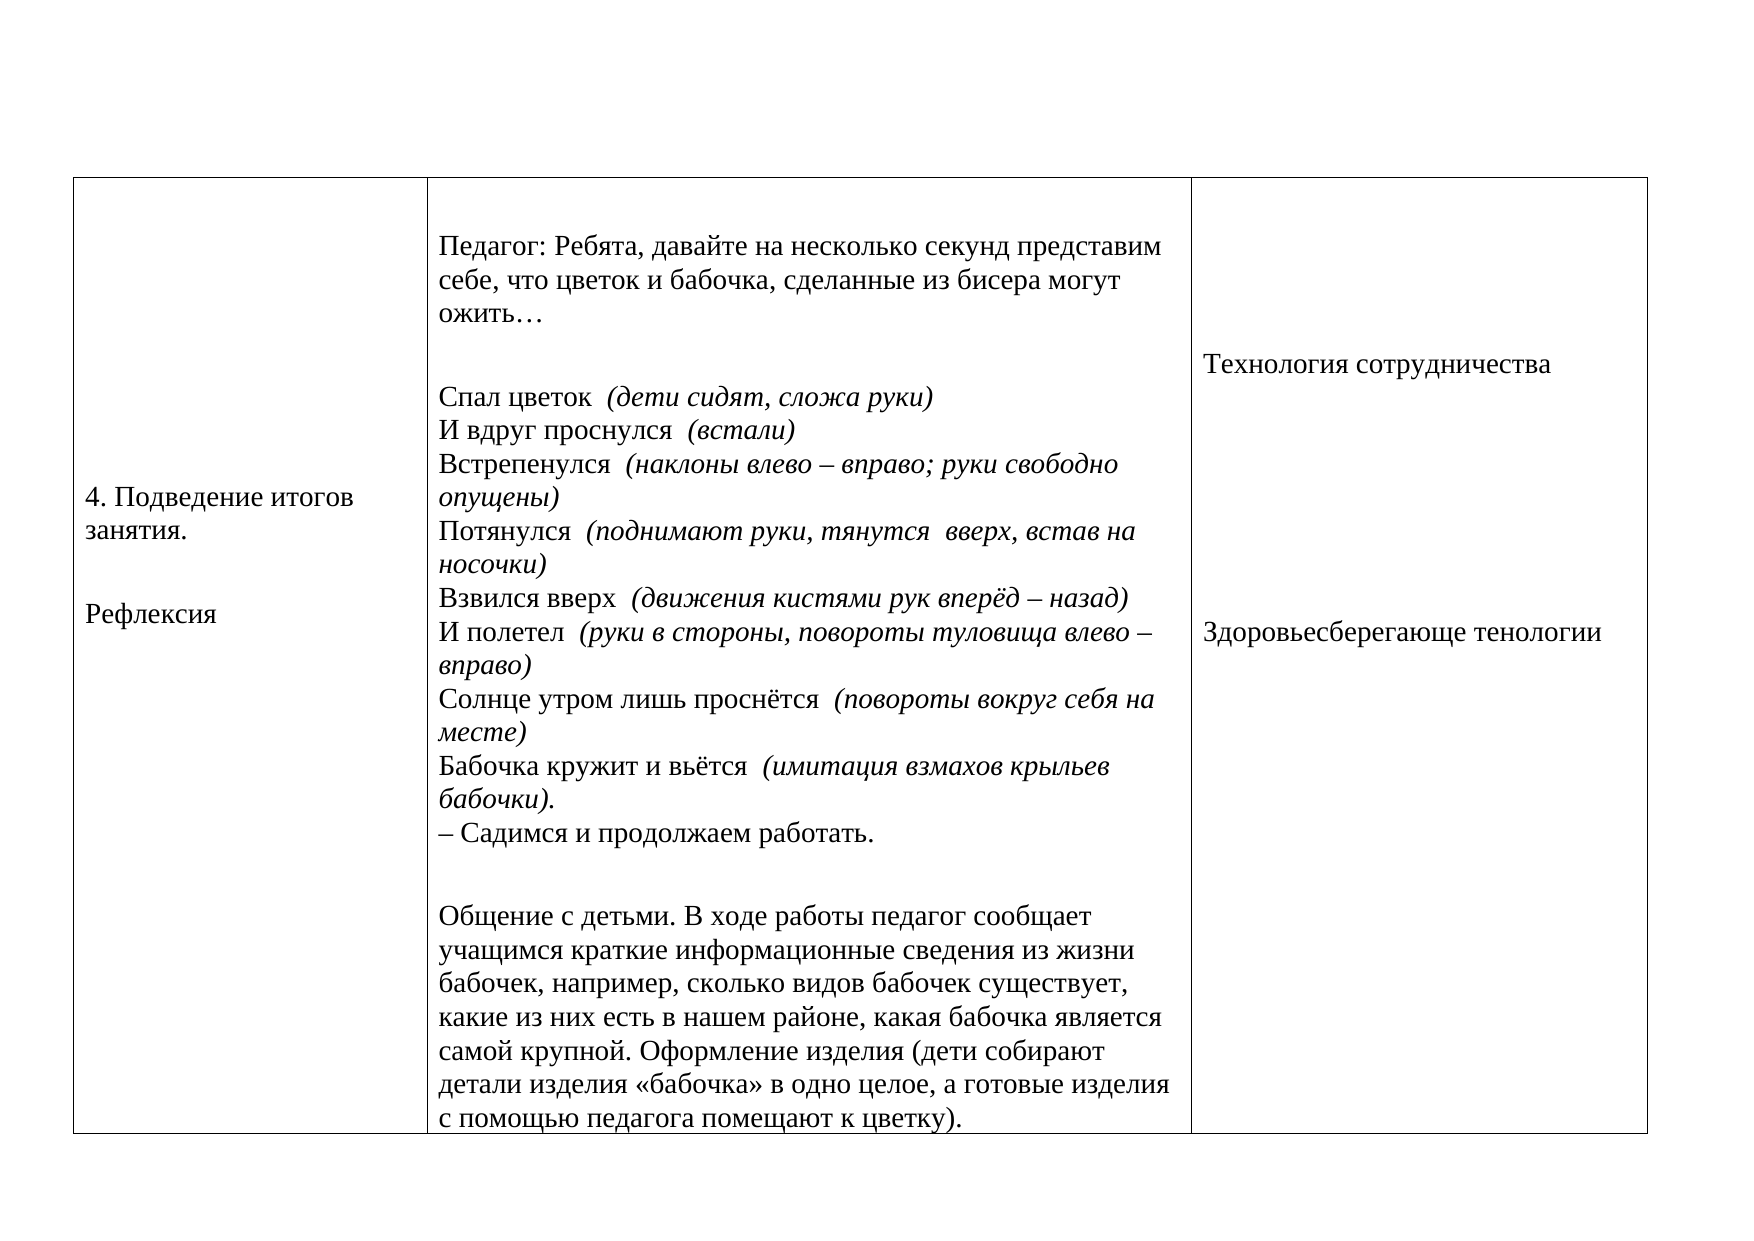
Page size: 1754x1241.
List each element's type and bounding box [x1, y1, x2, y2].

table_cell [74, 178, 427, 1133]
table_cell [428, 178, 1191, 1133]
table_cell [1192, 178, 1647, 1133]
